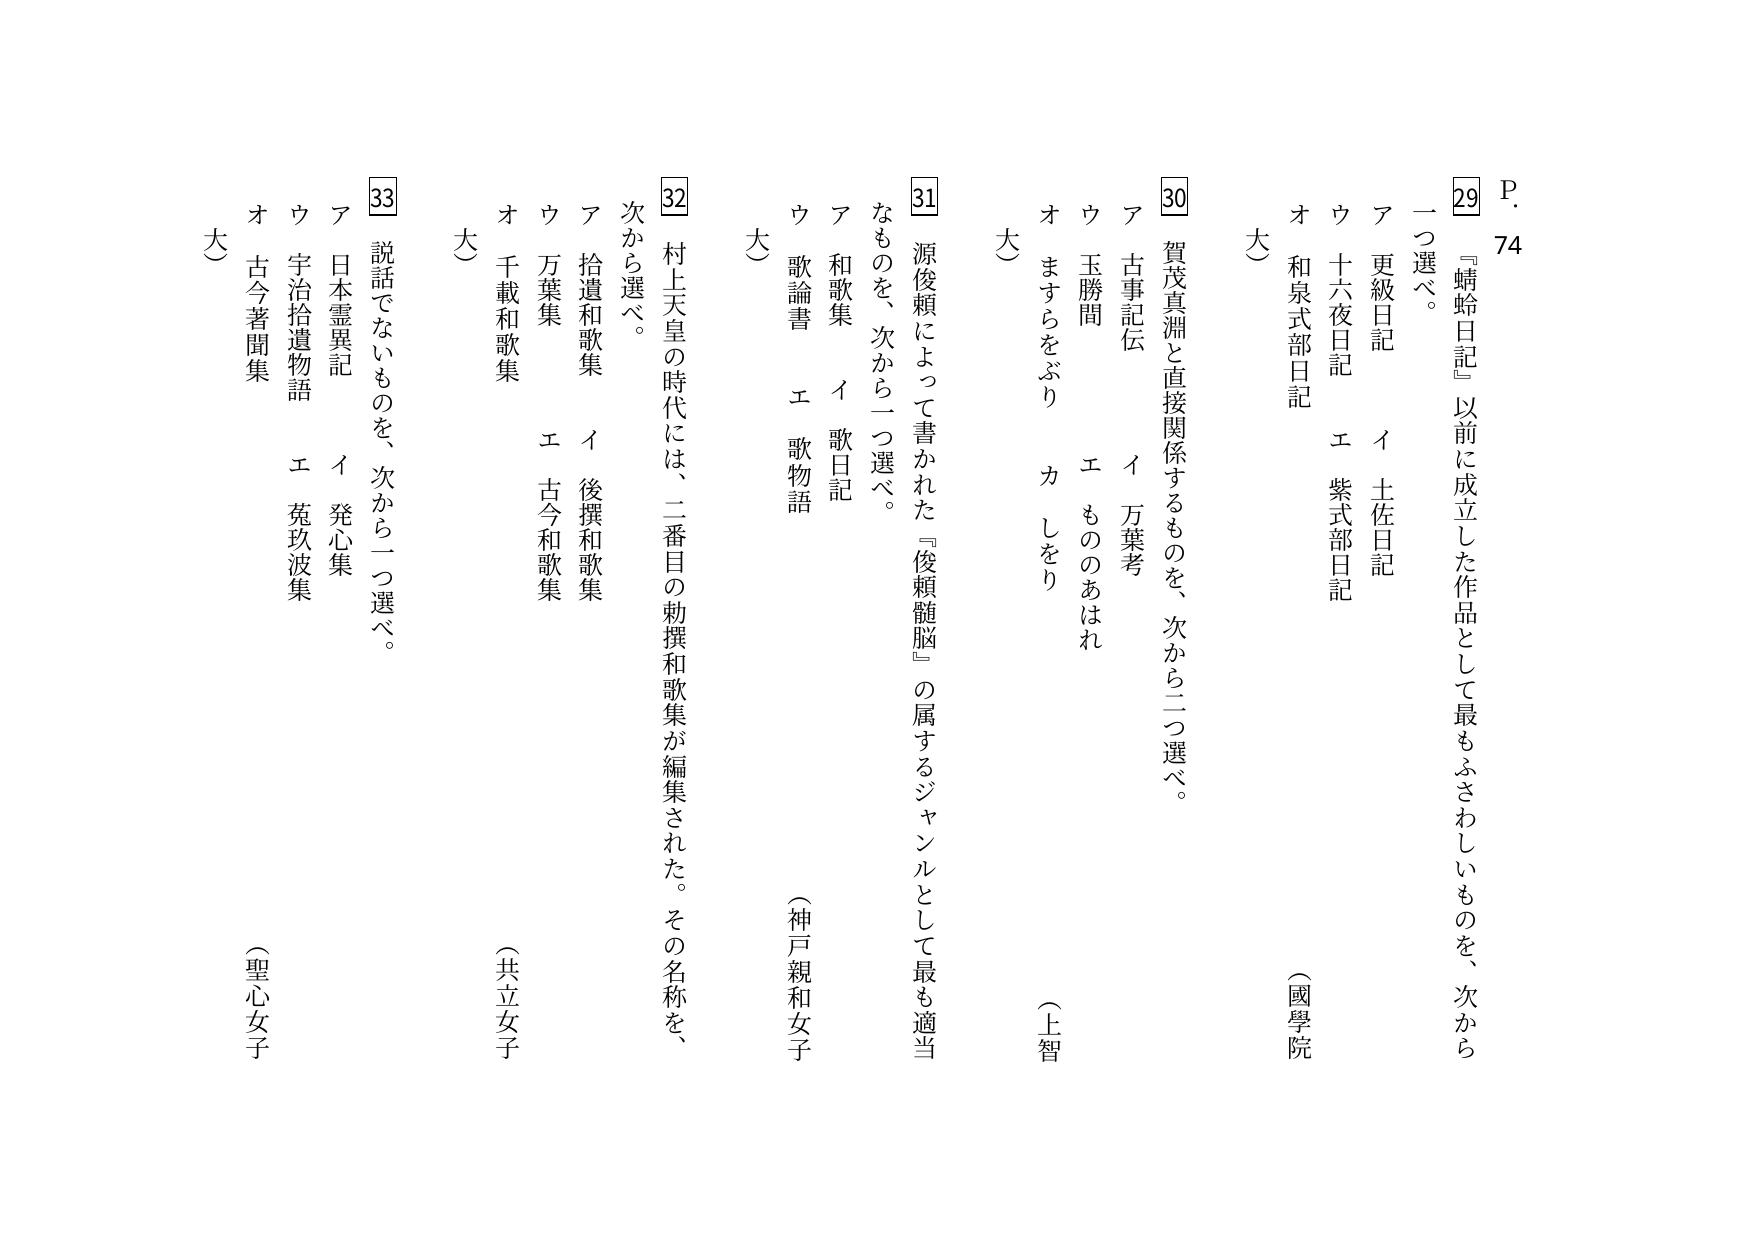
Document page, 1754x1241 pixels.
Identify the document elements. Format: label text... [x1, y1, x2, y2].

text ア 拾遺和歌集 イ 後撰和歌集 [571, 202, 612, 1063]
text ア 和歌集 イ 歌日記 [821, 202, 862, 1063]
text ウ 玉勝間 エ もののあはれ [1071, 202, 1112, 1063]
text ア 更級日記 イ 土佐日記 [1362, 202, 1404, 1063]
text 32 村上天皇の時代には、二番目の勅撰和歌集が編集された。その名称を、次から選べ。 [612, 177, 696, 1063]
text 33 説話でないものを、次から一つ選べ。 [362, 177, 404, 1063]
text ア 日本霊異記 イ 発心集 [321, 202, 362, 1063]
text 29 『蜻蛉日記』以前に成立した作品として最もふさわしいものを、次から一つ選べ。 [1404, 177, 1487, 1063]
text 30 賀茂真淵と直接関係するものを、次から二つ選べ。 [1154, 177, 1196, 1063]
text ア 古事記伝 イ 万葉考 [1112, 202, 1154, 1063]
text オ 古今著聞集 （聖心女子大） [196, 202, 279, 1063]
text ウ 宇治拾遺物語 エ 菟玖波集 [279, 202, 321, 1063]
text Ｐ．74 [1487, 177, 1529, 1063]
text ウ 万葉集 エ 古今和歌集 [529, 202, 571, 1063]
text ウ 歌論書 エ 歌物語 （神戸親和女子大） [737, 202, 821, 1063]
text オ 和泉式部日記 （國學院大） [1237, 202, 1321, 1063]
text オ ますらをぶり カ しをり （上智大） [987, 202, 1071, 1063]
text ウ 十六夜日記 エ 紫式部日記 [1321, 202, 1362, 1063]
text オ 千載和歌集 （共立女子大） [446, 202, 529, 1063]
text 31 源俊頼によって書かれた『俊頼髄脳』の属するジャンルとして最も適当なものを、次から一つ選べ。 [862, 177, 946, 1063]
